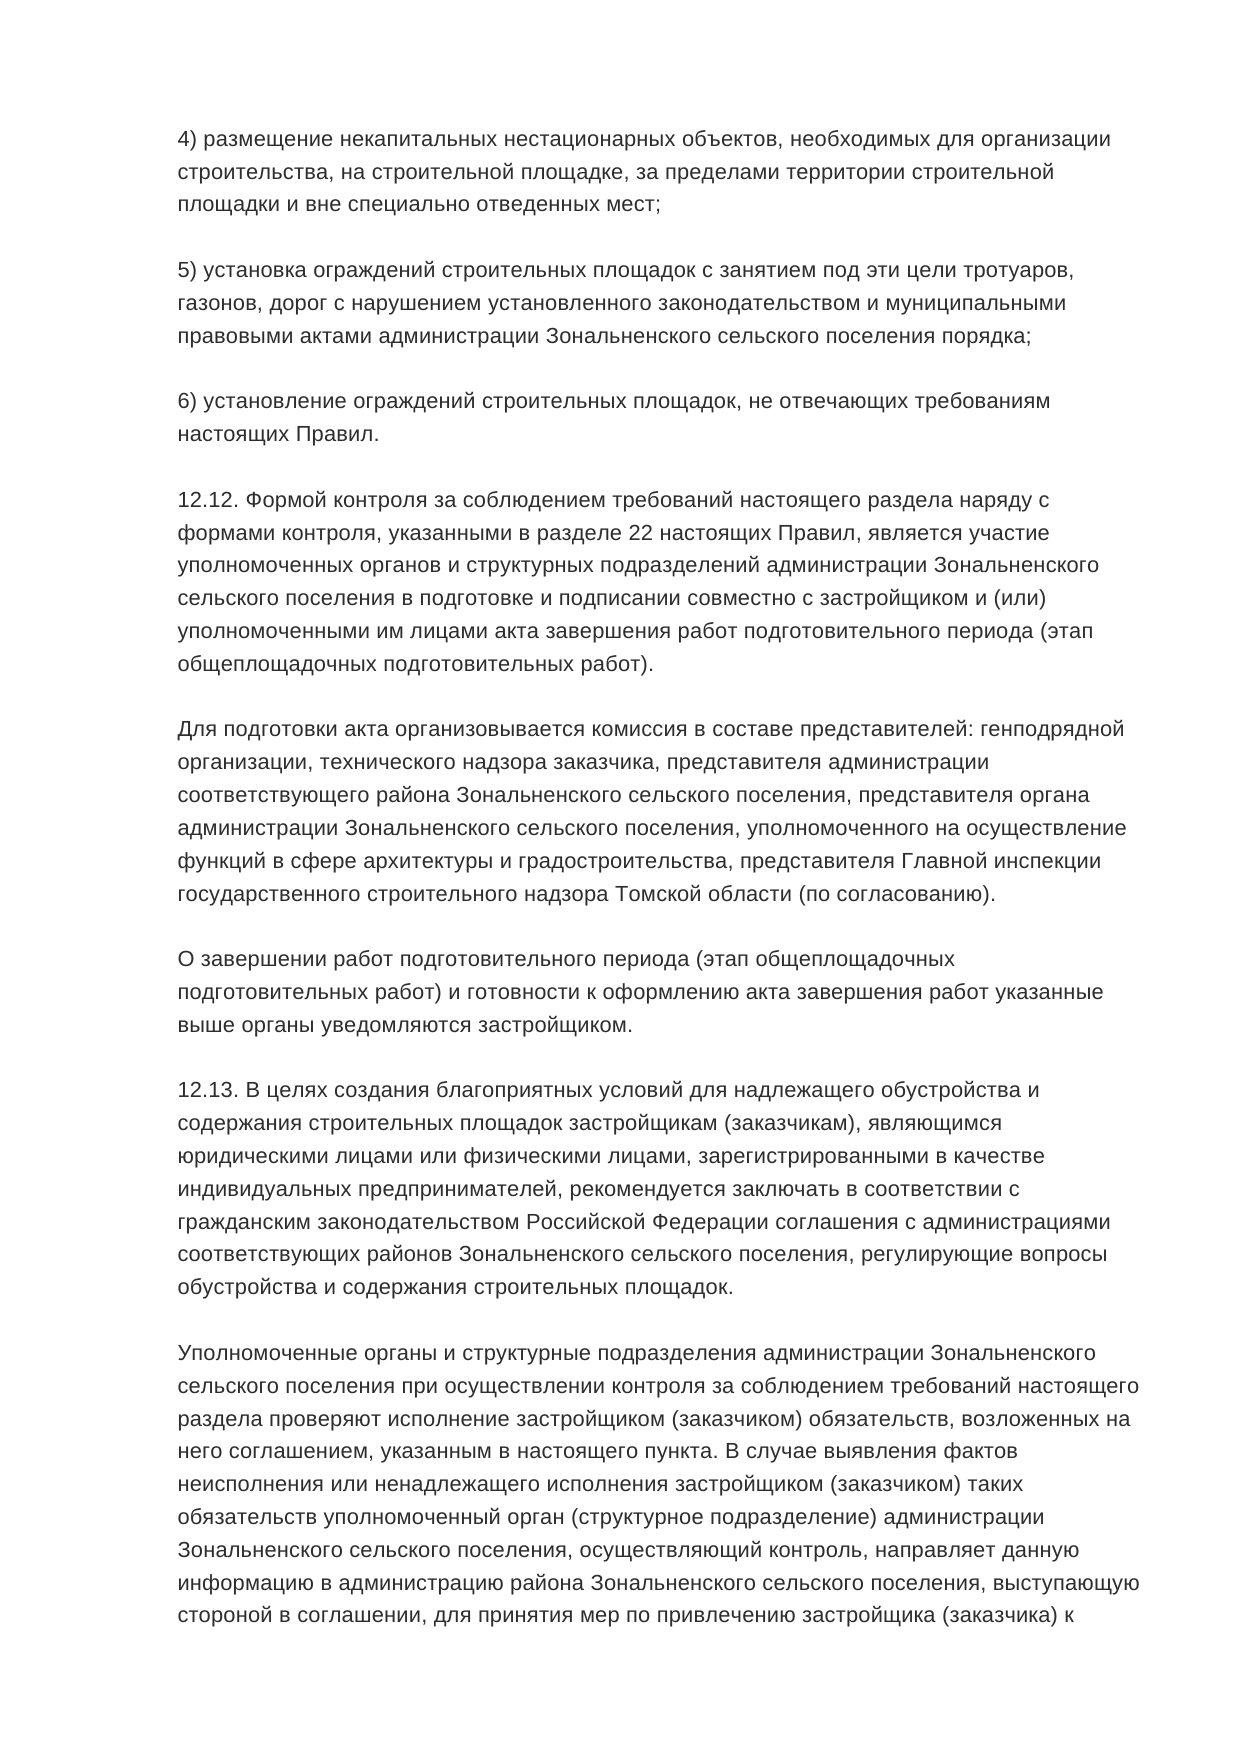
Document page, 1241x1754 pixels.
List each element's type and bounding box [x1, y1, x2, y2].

text [177, 118, 1152, 479]
text [177, 479, 1152, 1627]
